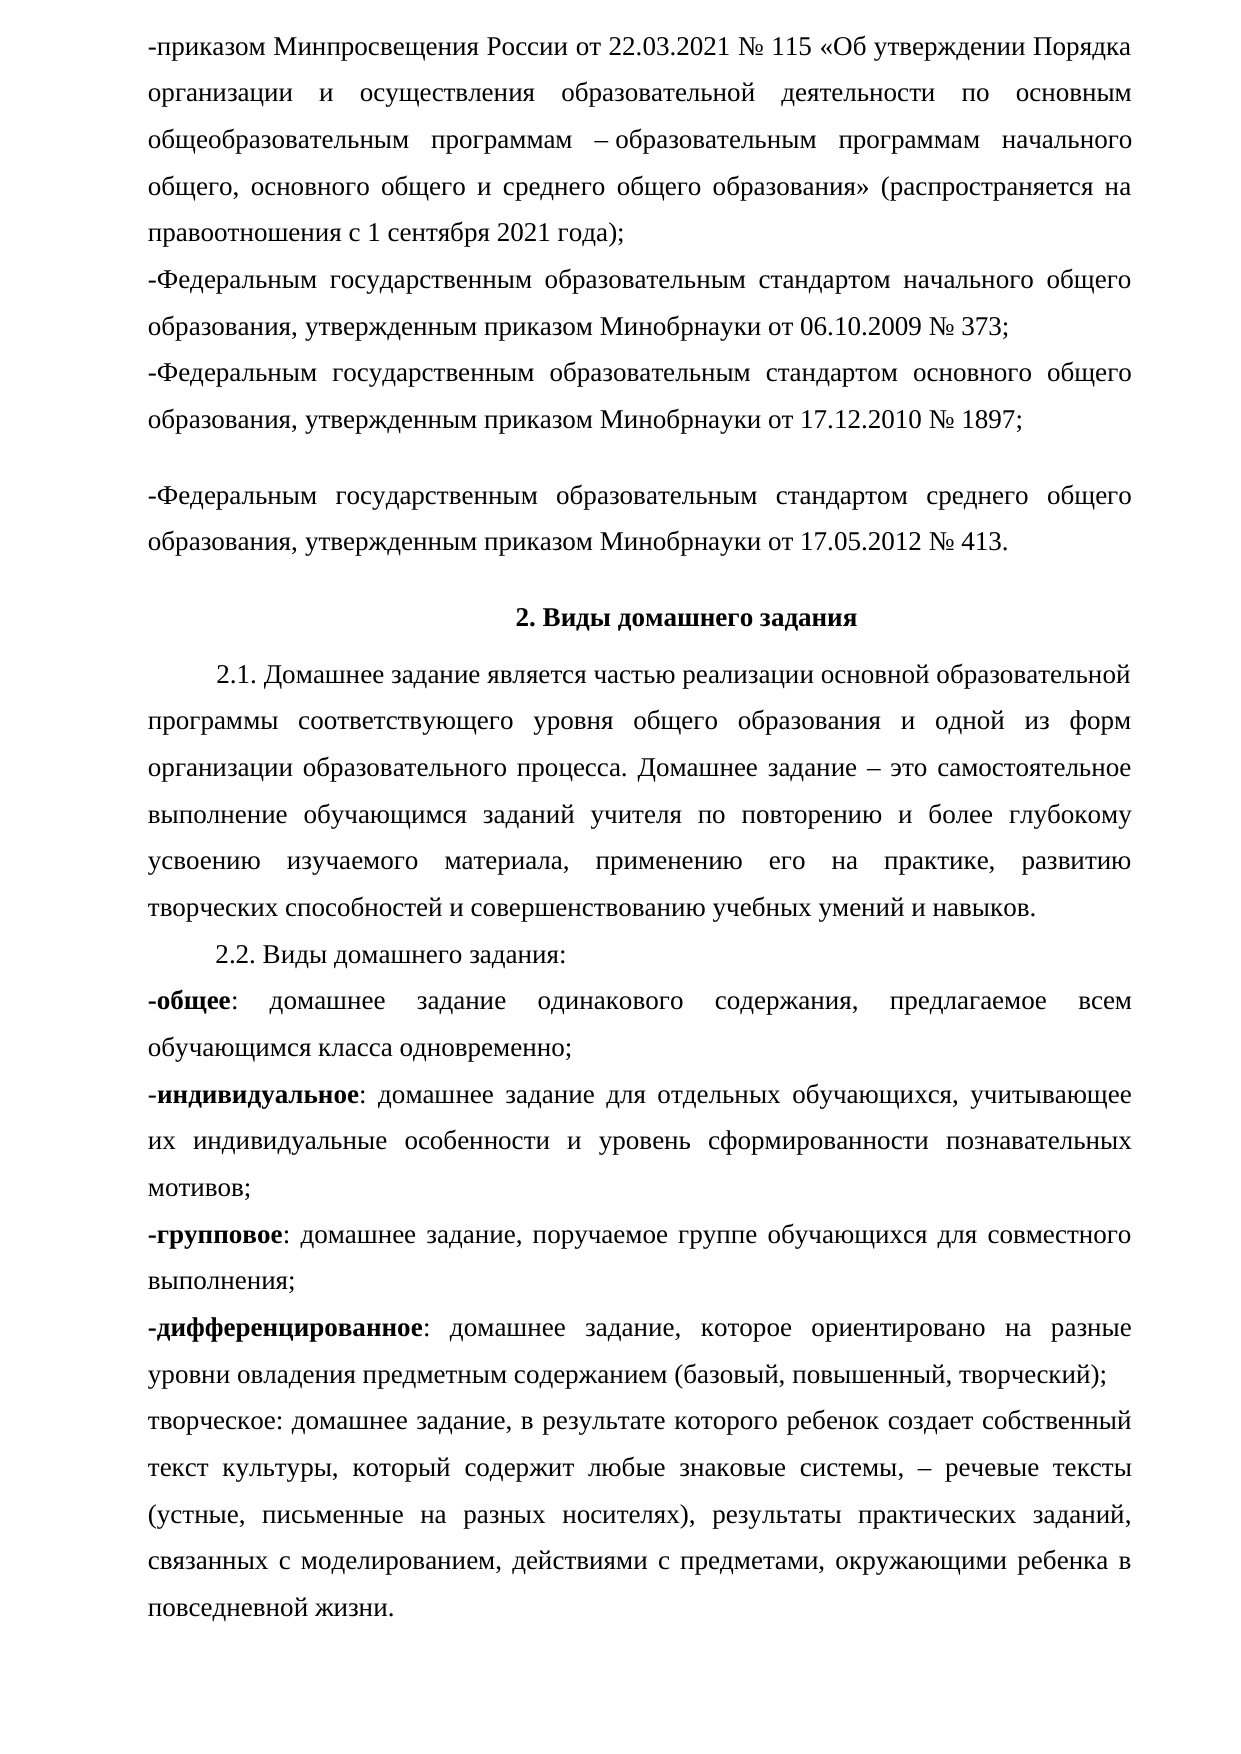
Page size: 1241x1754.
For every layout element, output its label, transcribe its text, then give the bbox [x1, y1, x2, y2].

text -приказом Минпросвещения России от 22.03.2021 № 115 «Об утверждении Порядка организации и осуществления образовательной деятельности по основным общеобразовательным программам – образовательным программам начального общего, основного общего и среднего общего образования» (распространяется на правоотношения с 1 сентября 2021 года); [148, 29, 1133, 247]
text -Федеральным государственным образовательным стандартом начального общего образования, утвержденным приказом Минобрнауки от 06.10.2009 № 373; [148, 263, 1133, 341]
text -общее: домашнее задание одинакового содержания, предлагаемое всем обучающимся класса одновременно; [148, 984, 1133, 1062]
text -групповое: домашнее задание, поручаемое группе обучающихся для совместного выполнения; [148, 1218, 1133, 1296]
text -Федеральным государственным образовательным стандартом основного общего образования, утвержденным приказом Минобрнауки от 17.12.2010 № 1897; [148, 356, 1133, 434]
text -дифференцированное: домашнее задание, которое ориентировано на разные уровни овладения предметным содержанием (базовый, повышенный, творческий); [148, 1311, 1133, 1389]
text -Федеральным государственным образовательным стандартом среднего общего образования, утвержденным приказом Минобрнауки от 17.05.2012 № 413. [148, 479, 1133, 557]
text 2.1. Домашнее задание является частью реализации основной образовательной программы соответствующего уровня общего образования и одной из форм организации образовательного процесса. Домашнее задание – это самостоятельное выполнение обучающимся заданий учителя по повторению и более глубокому усвоению изучаемого материала, применению его на практике, развитию творческих способностей и совершенствованию учебных умений и навыков. [148, 658, 1133, 922]
text -индивидуальное: домашнее задание для отдельных обучающихся, учитывающее их индивидуальные особенности и уровень сформированности познавательных мотивов; [148, 1078, 1133, 1202]
text 2.2. Виды домашнего задания: [148, 938, 1133, 969]
text творческое: домашнее задание, в результате которого ребенок создает собственный текст культуры, который содержит любые знаковые системы, – речевые тексты (устные, письменные на разных носителях), результаты практических заданий, связанных с моделированием, действиями с предметами, окружающими ребенка в повседневной жизни. [148, 1404, 1133, 1622]
text 2. Виды домашнего задания [148, 601, 1152, 632]
